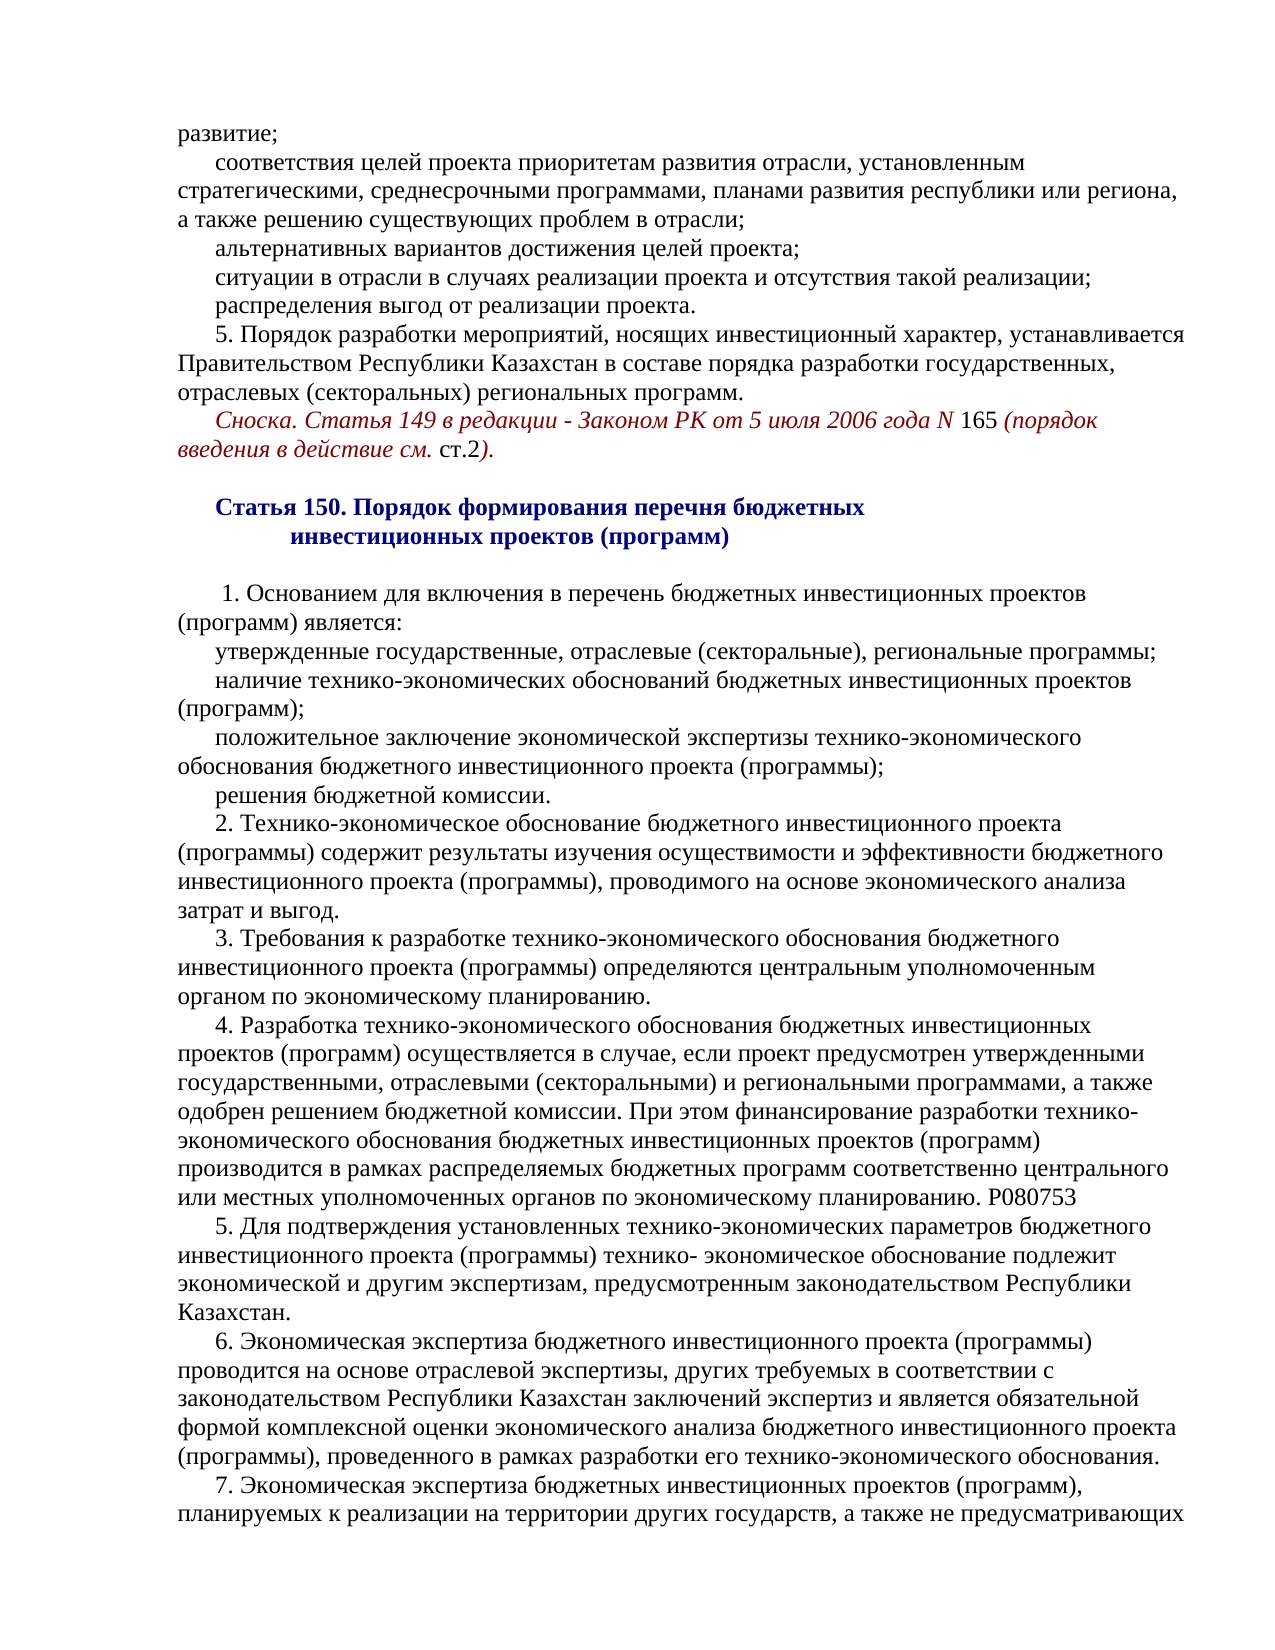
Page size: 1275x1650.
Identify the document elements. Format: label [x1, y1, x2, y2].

text [177, 492, 1186, 1527]
text [177, 118, 1186, 463]
